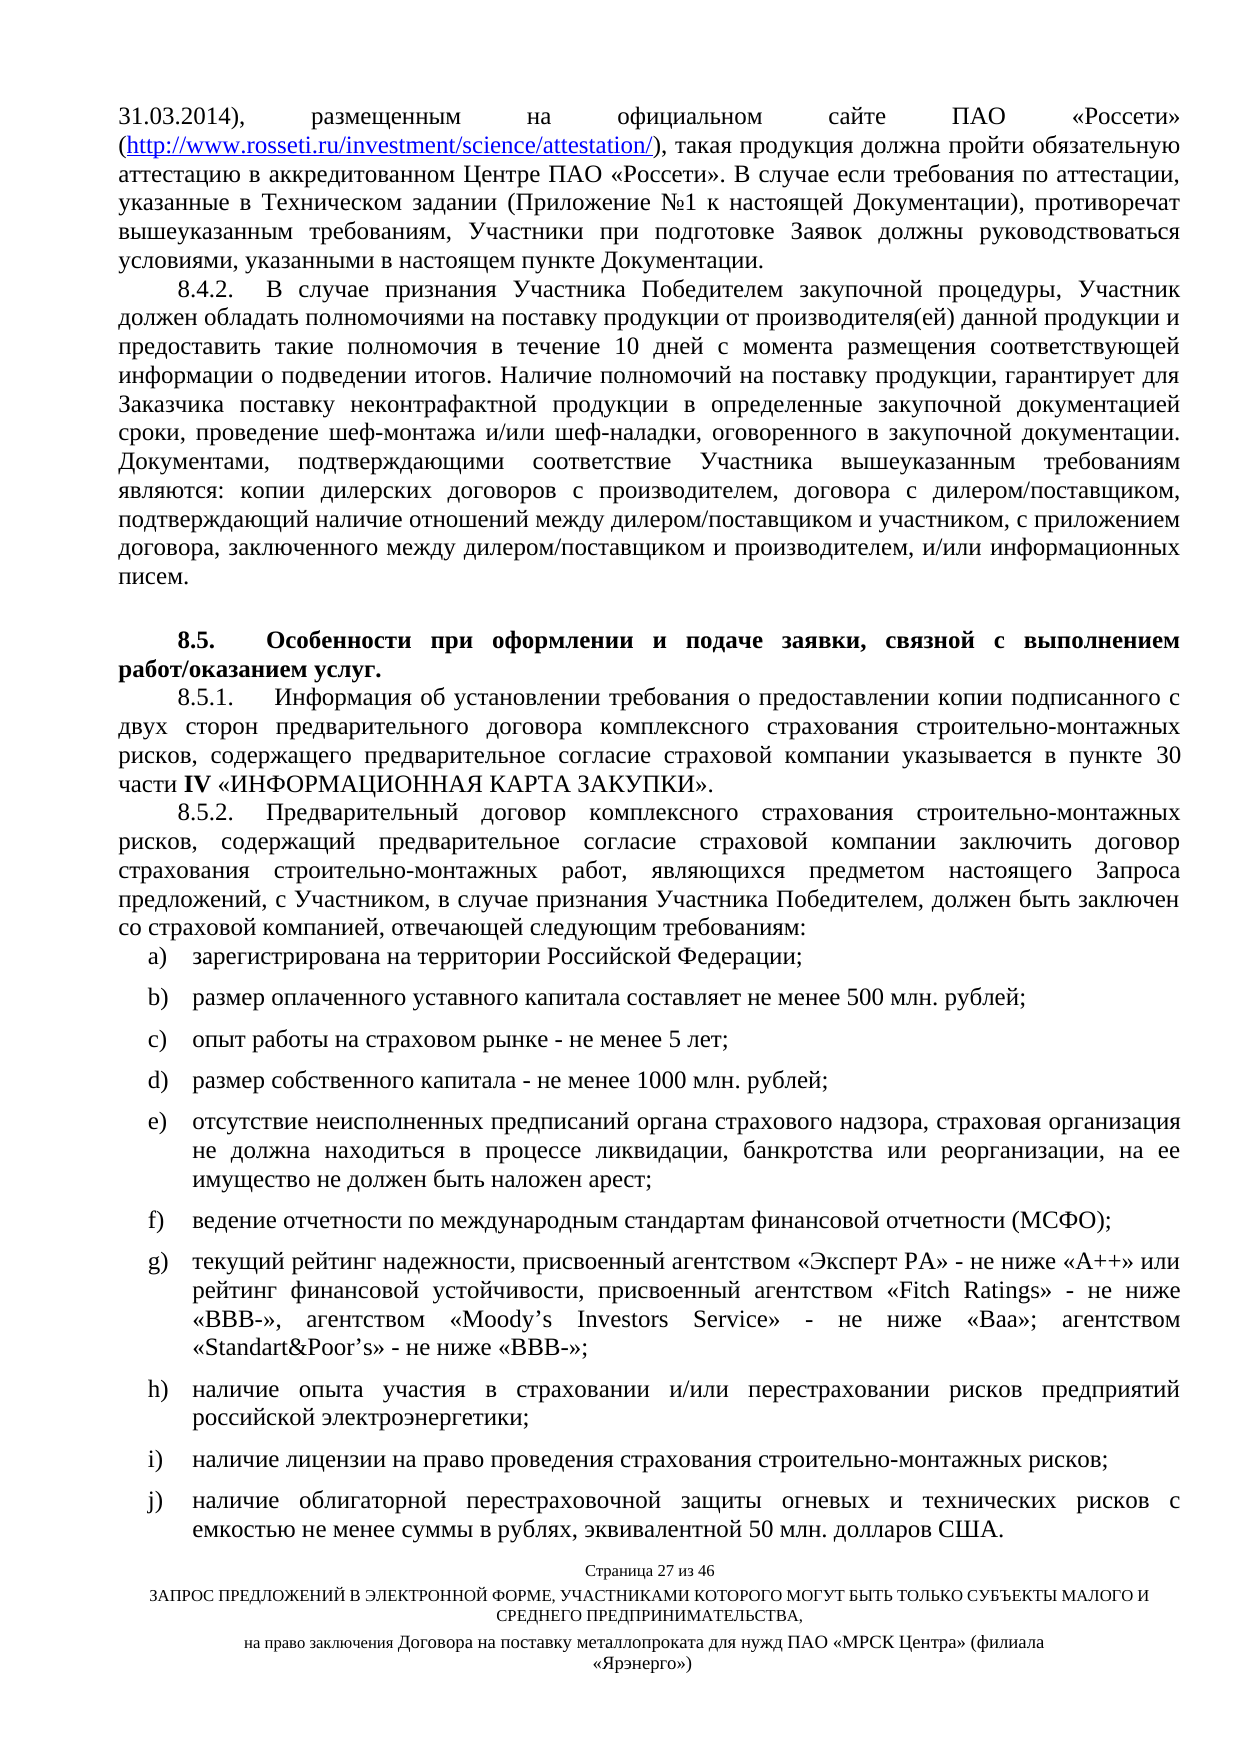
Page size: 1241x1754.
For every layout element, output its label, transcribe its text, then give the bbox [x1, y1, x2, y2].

list размер собственного капитала - не менее 1000 млн. рублей; [148, 1065, 1181, 1094]
list наличие лицензии на право проведения страхования строительно-монтажных рисков; [148, 1444, 1181, 1472]
list зарегистрирована на территории Российской Федерации; [148, 941, 1181, 970]
list размер оплаченного уставного капитала составляет не менее 500 млн. рублей; [148, 982, 1181, 1011]
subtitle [118, 101, 1181, 274]
list наличие опыта участия в страховании и/или перестраховании рисков предприятий российской электроэнергетики; [148, 1374, 1181, 1431]
subtitle В случае признания Участника Победителем закупочной процедуры, Участник должен обладать полномочиями на поставку продукции от производителя(ей) данной продукции и предоставить такие полномочия в течение 10 дней с момента размещения соответствующей информации о подведении итогов. Наличие полномочий на поставку продукции, гарантирует для Заказчика поставку неконтрафактной продукции в определенные закупочной документацией сроки, проведение шеф-монтажа и/или шеф-наладки, оговоренного в закупочной документации. Документами, подтверждающими соответствие Участника вышеуказанным требованиям являются: копии дилерских договоров с производителем, договора с дилером/поставщиком, подтверждающий наличие отношений между дилером/поставщиком и участником, с приложением договора, заключенного между дилером/поставщиком и производителем, и/или информационных писем. [118, 274, 1181, 590]
subtitle Особенности при оформлении и подаче заявки, связной с выполнением работ/оказанием услуг. [118, 625, 1181, 682]
subtitle Предварительный договор комплексного страхования строительно-монтажных рисков, содержащий предварительное согласие страховой компании заключить договор страхования строительно-монтажных работ, являющихся предметом настоящего Запроса предложений, с Участником, в случае признания Участника Победителем, должен быть заключен со страховой компанией, отвечающей следующим требованиям: [118, 797, 1181, 941]
list ведение отчетности по международным стандартам финансовой отчетности (МСФО); [148, 1205, 1181, 1234]
list опыт работы на страховом рынке - не менее 5 лет; [148, 1024, 1181, 1052]
list наличие облигаторной перестраховочной защиты огневых и технических рисков с емкостью не менее суммы в рублях, эквивалентной 50 млн. долларов США. [148, 1485, 1181, 1542]
list текущий рейтинг надежности, присвоенный агентством «Эксперт РА» - не ниже «А++» или рейтинг финансовой устойчивости, присвоенный агентством «Fitch Ratings» - не ниже «BBB-», агентством «Moody’s Investors Service» - не ниже «Baa»; агентством «Standart&Poor’s» - не ниже «BBB-»; [148, 1246, 1181, 1361]
list отсутствие неисполненных предписаний органа страхового надзора, страховая организация не должна находиться в процессе ликвидации, банкротства или реорганизации, на ее имущество не должен быть наложен арест; [148, 1106, 1181, 1192]
subtitle Информация об установлении требования о предоставлении копии подписанного с двух сторон предварительного договора комплексного страхования строительно-монтажных рисков, содержащего предварительное согласие страховой компании указывается в пункте 30 части IV «ИНФОРМАЦИОННАЯ КАРТА ЗАКУПКИ». [118, 682, 1181, 797]
